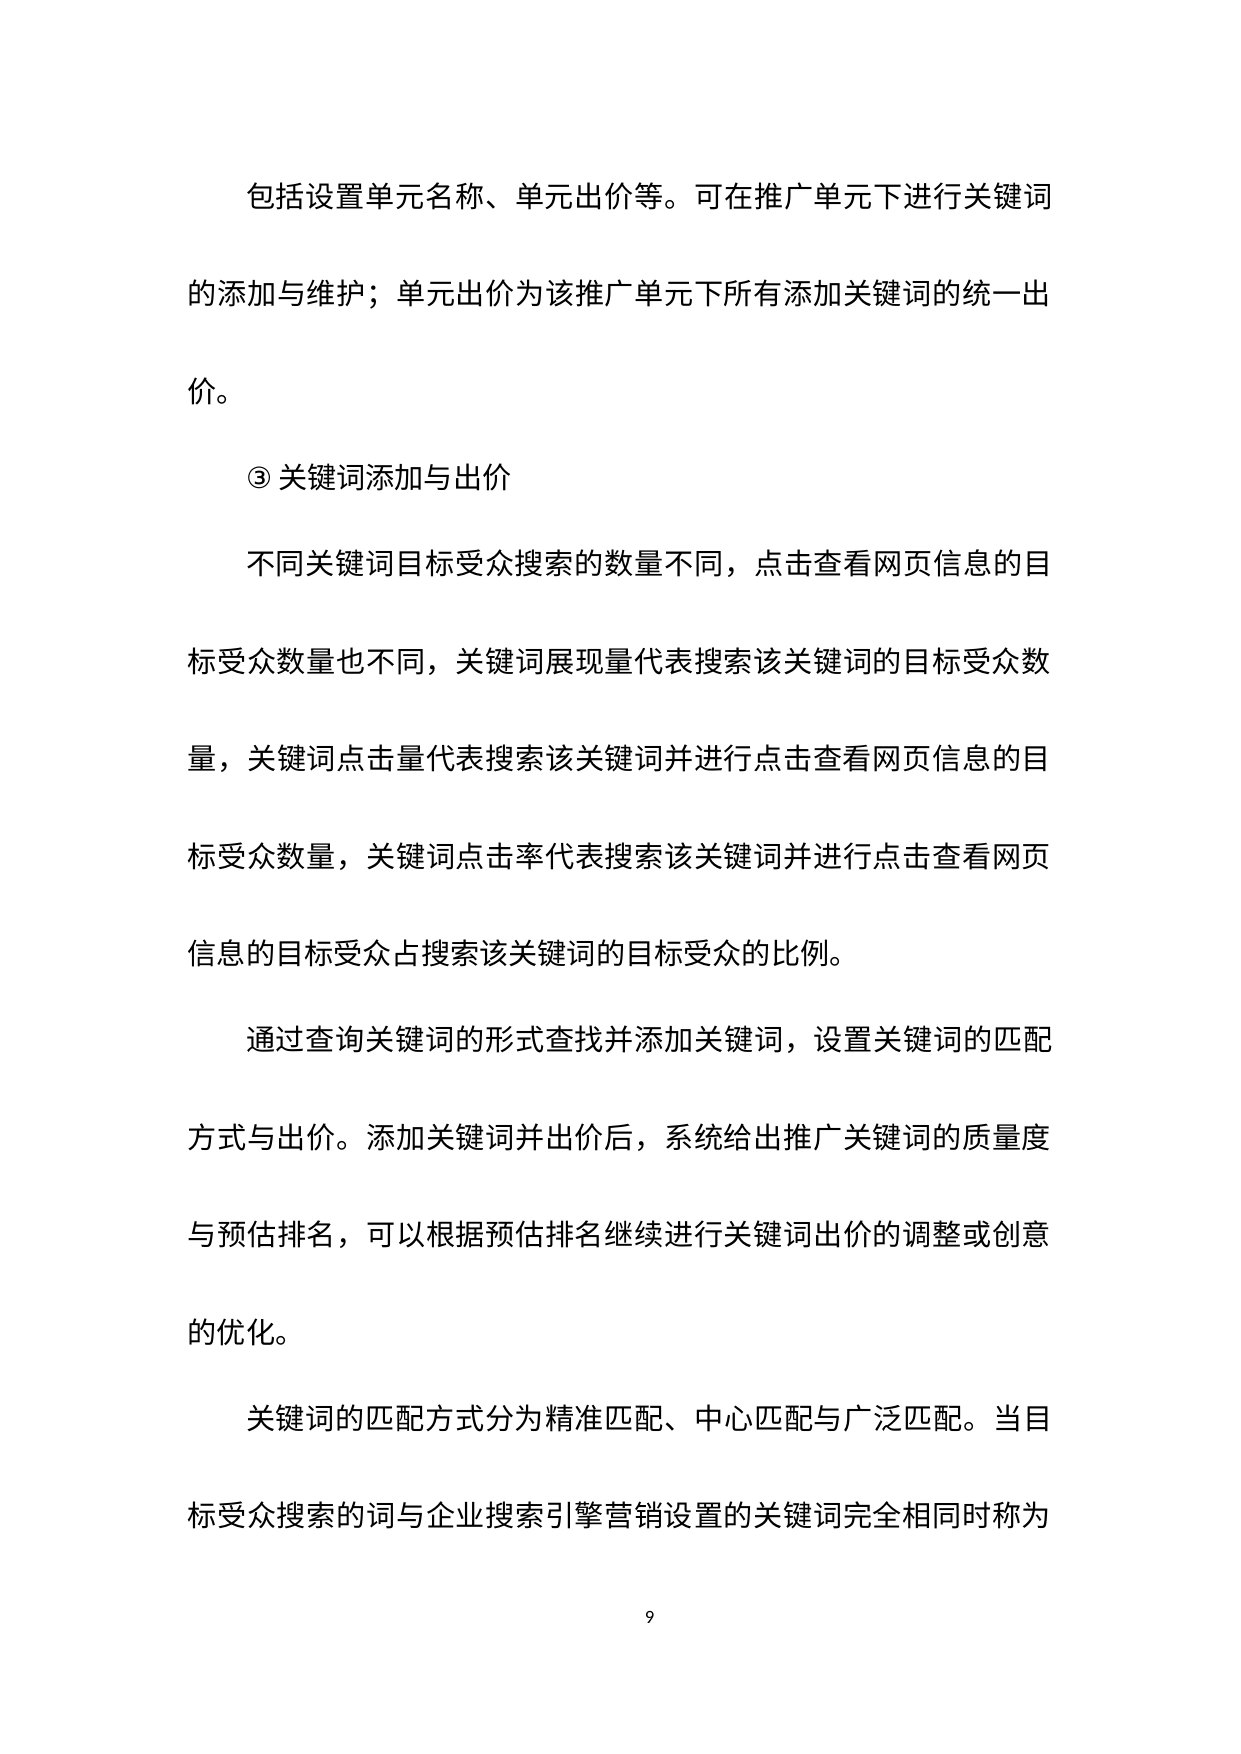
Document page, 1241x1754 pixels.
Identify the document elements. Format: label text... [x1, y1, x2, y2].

text ③关键词添加与出价 [187, 443, 1053, 508]
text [187, 1384, 1053, 1547]
text 通过查询关键词的形式查找并添加关键词，设置关键词的匹配方式与出价。添加关键词并出价后，系统给出推广关键词的质量度与预估排名，可以根据预估排名继续进行关键词出价的调整或创意的优化。 [187, 1005, 1053, 1363]
text 包括设置单元名称、单元出价等。可在推广单元下进行关键词的添加与维护；单元出价为该推广单元下所有添加关键词的统一出价。 [187, 162, 1053, 422]
text 不同关键词目标受众搜索的数量不同，点击查看网页信息的目标受众数量也不同，关键词展现量代表搜索该关键词的目标受众数量，关键词点击量代表搜索该关键词并进行点击查看网页信息的目标受众数量，关键词点击率代表搜索该关键词并进行点击查看网页信息的目标受众占搜索该关键词的目标受众的比例。 [187, 529, 1053, 984]
